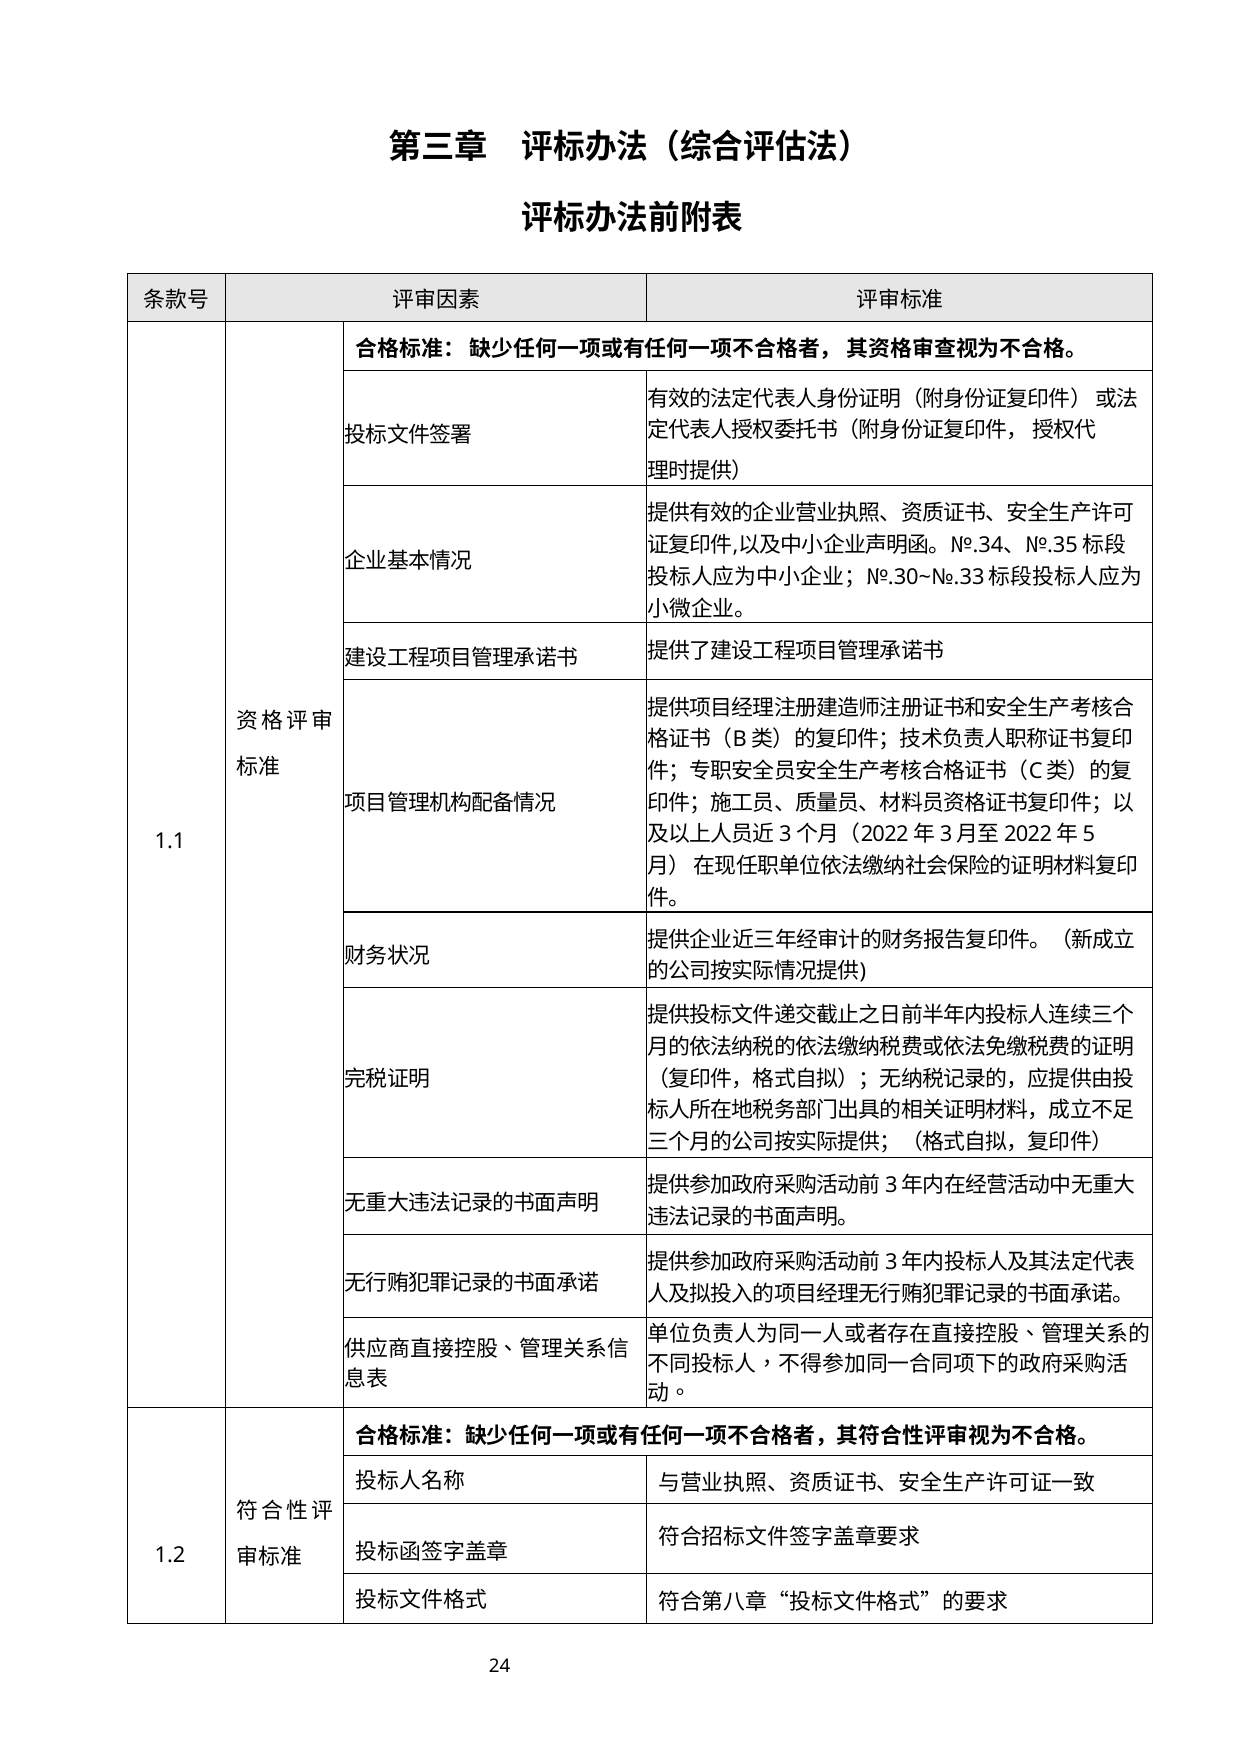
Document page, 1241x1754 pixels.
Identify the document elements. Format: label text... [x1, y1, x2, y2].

table_cell 完税证明 [344, 988, 646, 1157]
table_header 评审标准 [647, 274, 1152, 321]
table_cell 项目管理机构配备情况 [344, 680, 646, 911]
table_cell 建设工程项目管理承诺书 [344, 623, 646, 679]
table_cell 有效的法定代表人身份证明（附身份证复印件） 或法定代表人授权委托书（附身份证复印件， 授权代 理时提供） [647, 371, 1152, 485]
table_cell 提供参加政府采购活动前3年内投标人及其法定代表人及拟投入的项目经理无行贿犯罪记录的书面承诺。 [647, 1235, 1152, 1317]
table_cell 投标人名称 [344, 1456, 646, 1503]
table_cell 无行贿犯罪记录的书面承诺 [344, 1235, 646, 1317]
table_cell 符合第八章“投标文件格式”的要求 [647, 1574, 1152, 1622]
table_cell 合格标准：缺少任何一项或有任何一项不合格者，其符合性评审视为不合格。 [344, 1408, 1152, 1455]
table_cell 符合招标文件签字盖章要求 [647, 1504, 1152, 1573]
subtitle 第三章 评标办法（综合评估法） 评标办法前附表 [388, 120, 890, 239]
table_cell 提供有效的企业营业执照、资质证书、安全生产许可证复印件,以及中小企业声明函。№.34、№.35标段投标人应为中小企业；№.30~№.33标段投标人应为小微企业。 [647, 486, 1152, 622]
table_cell 财务状况 [344, 913, 646, 987]
table_cell 提供参加政府采购活动前3年内在经营活动中无重大违法记录的书面声明。 [647, 1158, 1152, 1234]
table_cell 符合性评审标准 [226, 1408, 343, 1622]
table_cell 提供投标文件递交截止之日前半年内投标人连续三个月的依法纳税的依法缴纳税费或依法免缴税费的证明（复印件，格式自拟）；无纳税记录的，应提供由投标人所在地税务部门出具的相关证明材料，成立不足三个月的公司按实际提供；（格式自拟，复印件） [647, 988, 1152, 1157]
table_cell 投标文件格式 [344, 1574, 646, 1622]
table_cell 资格评审标准 [226, 322, 343, 1407]
table_cell 供应商直接控股、管理关系信息表 [344, 1318, 646, 1407]
table_header 条款号 [128, 274, 225, 321]
table_header 评审因素 [226, 274, 646, 321]
table_cell 合格标准： 缺少任何一项或有任何一项不合格者， 其资格审查视为不合格。 [344, 322, 1152, 370]
table_cell 企业基本情况 [344, 486, 646, 622]
table_cell 提供企业近三年经审计的财务报告复印件。（新成立的公司按实际情况提供) [647, 913, 1152, 987]
table_cell 投标文件签署 [344, 371, 646, 485]
table_cell 提供了建设工程项目管理承诺书 [647, 623, 1152, 679]
table_cell 与营业执照、资质证书、安全生产许可证一致 [647, 1456, 1152, 1503]
table_cell 提供项目经理注册建造师注册证书和安全生产考核合格证书（B 类）的复印件；技术负责人职称证书复印件；专职安全员安全生产考核合格证书（C类）的复印件；施工员、质量员、材料员资格证书复印件；以及以上人员近 3 个月（2022 年3月至2022年5月） 在现任职单位依法缴纳社会保险的证明材料复印件。 [647, 680, 1152, 911]
table_cell 1.2 [128, 1408, 225, 1622]
table_cell 无重大违法记录的书面声明 [344, 1158, 646, 1234]
table_cell 投标函签字盖章 [344, 1504, 646, 1573]
table_cell 1.1 [128, 322, 225, 1407]
table_cell 单位负责人为同一人或者存在直接控股、管理关系的不同投标人，不得参加同一合同项下的政府采购活动。 [647, 1318, 1152, 1407]
